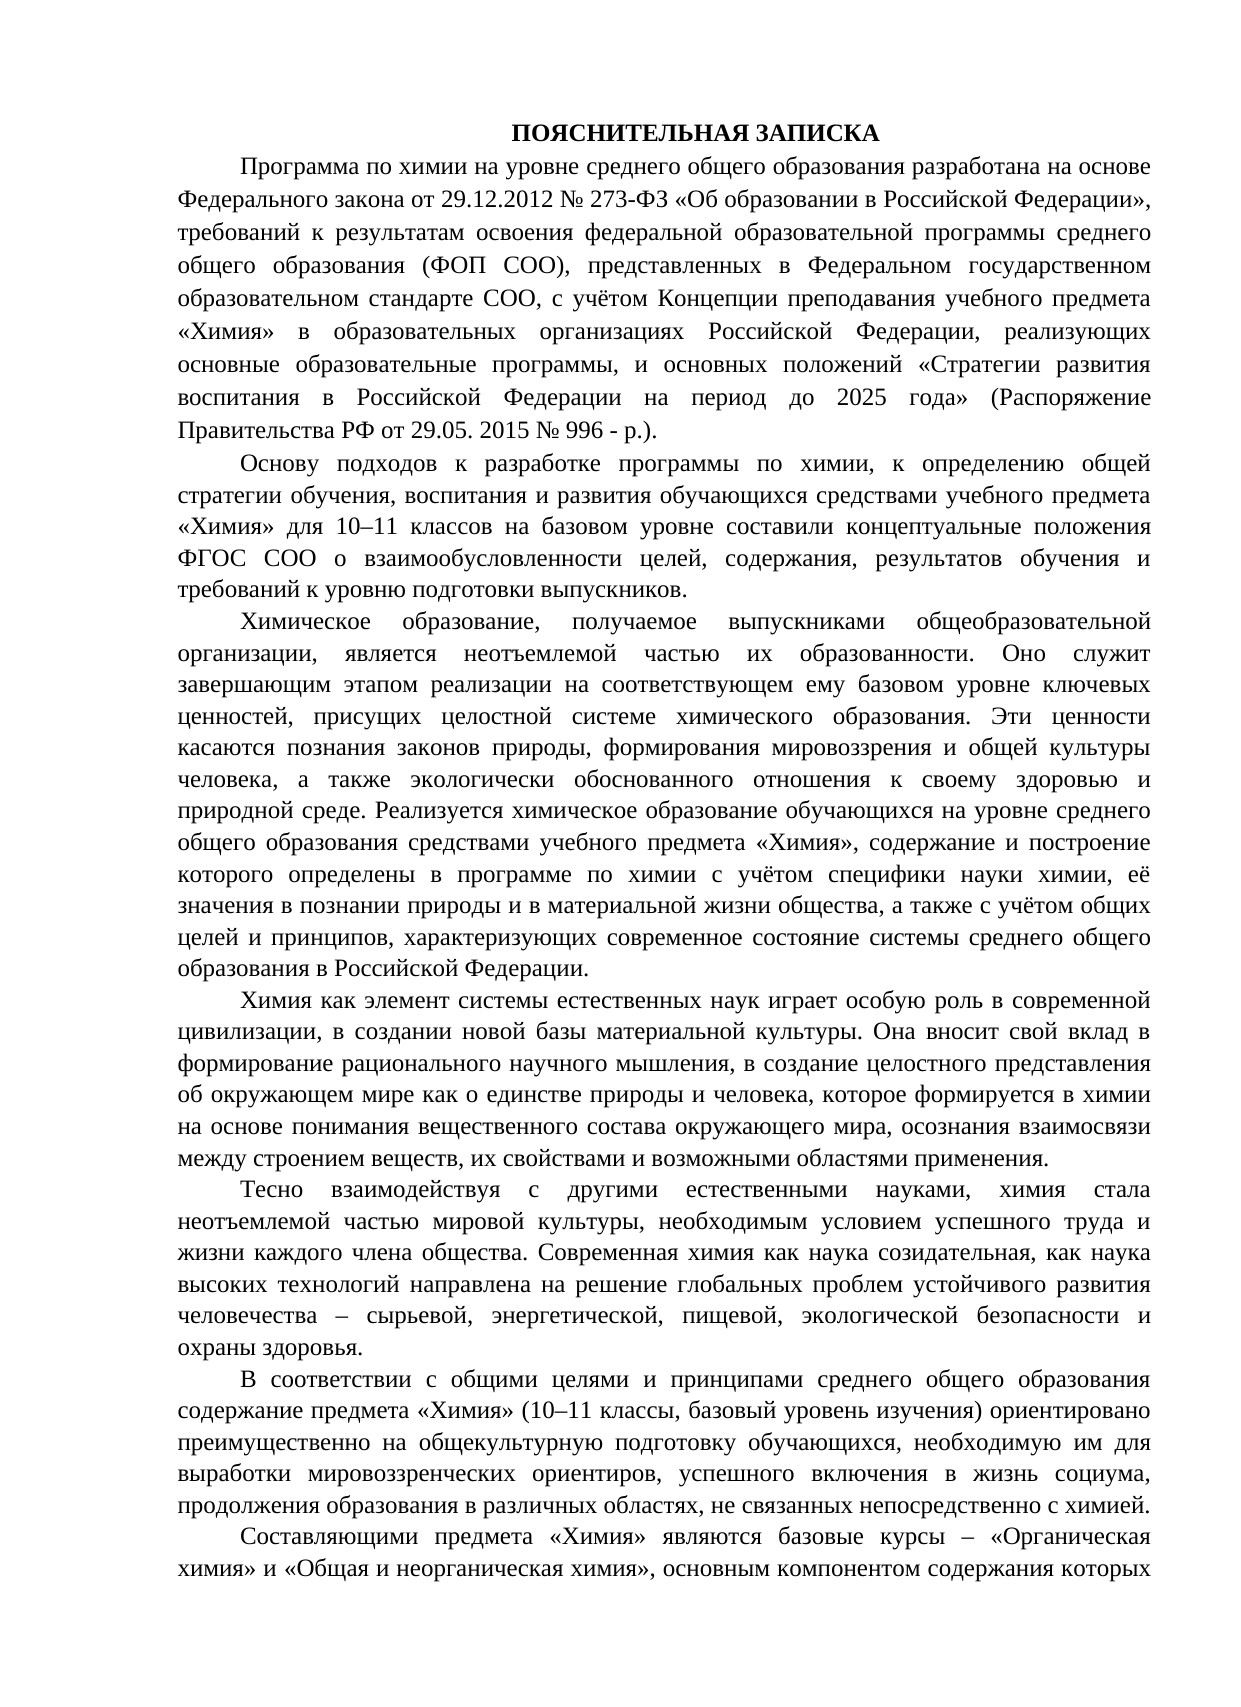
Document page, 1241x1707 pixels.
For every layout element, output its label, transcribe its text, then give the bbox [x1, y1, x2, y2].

text В соответствии с общими целями и принципами среднего общего образования содержание предмета «Химия» (10–11 классы, базовый уровень изучения) ориентировано преимущественно на общекультурную подготовку обучающихся, необходимую им для выработки мировоззренческих ориентиров, успешного включения в жизнь социума, продолжения образования в различных областях, не связанных непосредственно с химией. [177, 1364, 1152, 1519]
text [177, 1521, 1152, 1582]
text Программа по химии на уровне среднего общего образования разработана на основе Федерального закона от 29.12.2012 № 273-ФЗ «Об образовании в Российской Федерации», требований к результатам освоения федеральной образовательной программы среднего общего образования (ФОП СОО), представленных в Федеральном государственном образовательном стандарте СОО, с учётом Концепции преподавания учебного предмета «Химия» в образовательных организациях Российской Федерации, реализующих основные образовательные программы, и основных положений «Стратегии развития воспитания в Российской Федерации на период до 2025 года» (Распоряжение Правительства РФ от 29.05. 2015 № 996 - р.). [177, 151, 1152, 444]
text ПОЯСНИТЕЛЬНАЯ ЗАПИСКА [177, 118, 1152, 147]
text Химическое образование, получаемое выпускниками общеобразовательной организации, является неотъемлемой частью их образованности. Оно служит завершающим этапом реализации на соответствующем ему базовом уровне ключевых ценностей, присущих целостной системе химического образования. Эти ценности касаются познания законов природы, формирования мировоззрения и общей культуры человека, а также экологически обоснованного отношения к своему здоровью и природной среде. Реализуется химическое образование обучающихся на уровне среднего общего образования средствами учебного предмета «Химия», содержание и построение которого определены в программе по химии с учётом специфики науки химии, её значения в познании природы и в материальной жизни общества, а также с учётом общих целей и принципов, характеризующих современное состояние системы среднего общего образования в Российской Федерации. [177, 606, 1152, 982]
text Химия как элемент системы естественных наук играет особую роль в современной цивилизации, в создании новой базы материальной культуры. Она вносит свой вклад в формирование рационального научного мышления, в создание целостного представления об окружающем мире как о единстве природы и человека, которое формируется в химии на основе понимания вещественного состава окружающего мира, осознания взаимосвязи между строением веществ, их свойствами и возможными областями применения. [177, 985, 1152, 1171]
text Тесно взаимодействуя с другими естественными науками, химия стала неотъемлемой частью мировой культуры, необходимым условием успешного труда и жизни каждого члена общества. Современная химия как наука созидательная, как наука высоких технологий направлена на решение глобальных проблем устойчивого развития человечества – сырьевой, энергетической, пищевой, экологической безопасности и охраны здоровья. [177, 1174, 1152, 1361]
text Основу подходов к разработке программы по химии, к определению общей стратегии обучения, воспитания и развития обучающихся средствами учебного предмета «Химия» для 10–11 классов на базовом уровне составили концептуальные положения ФГОС СОО о взаимообусловленности целей, содержания, результатов обучения и требований к уровню подготовки выпускников. [177, 448, 1152, 603]
